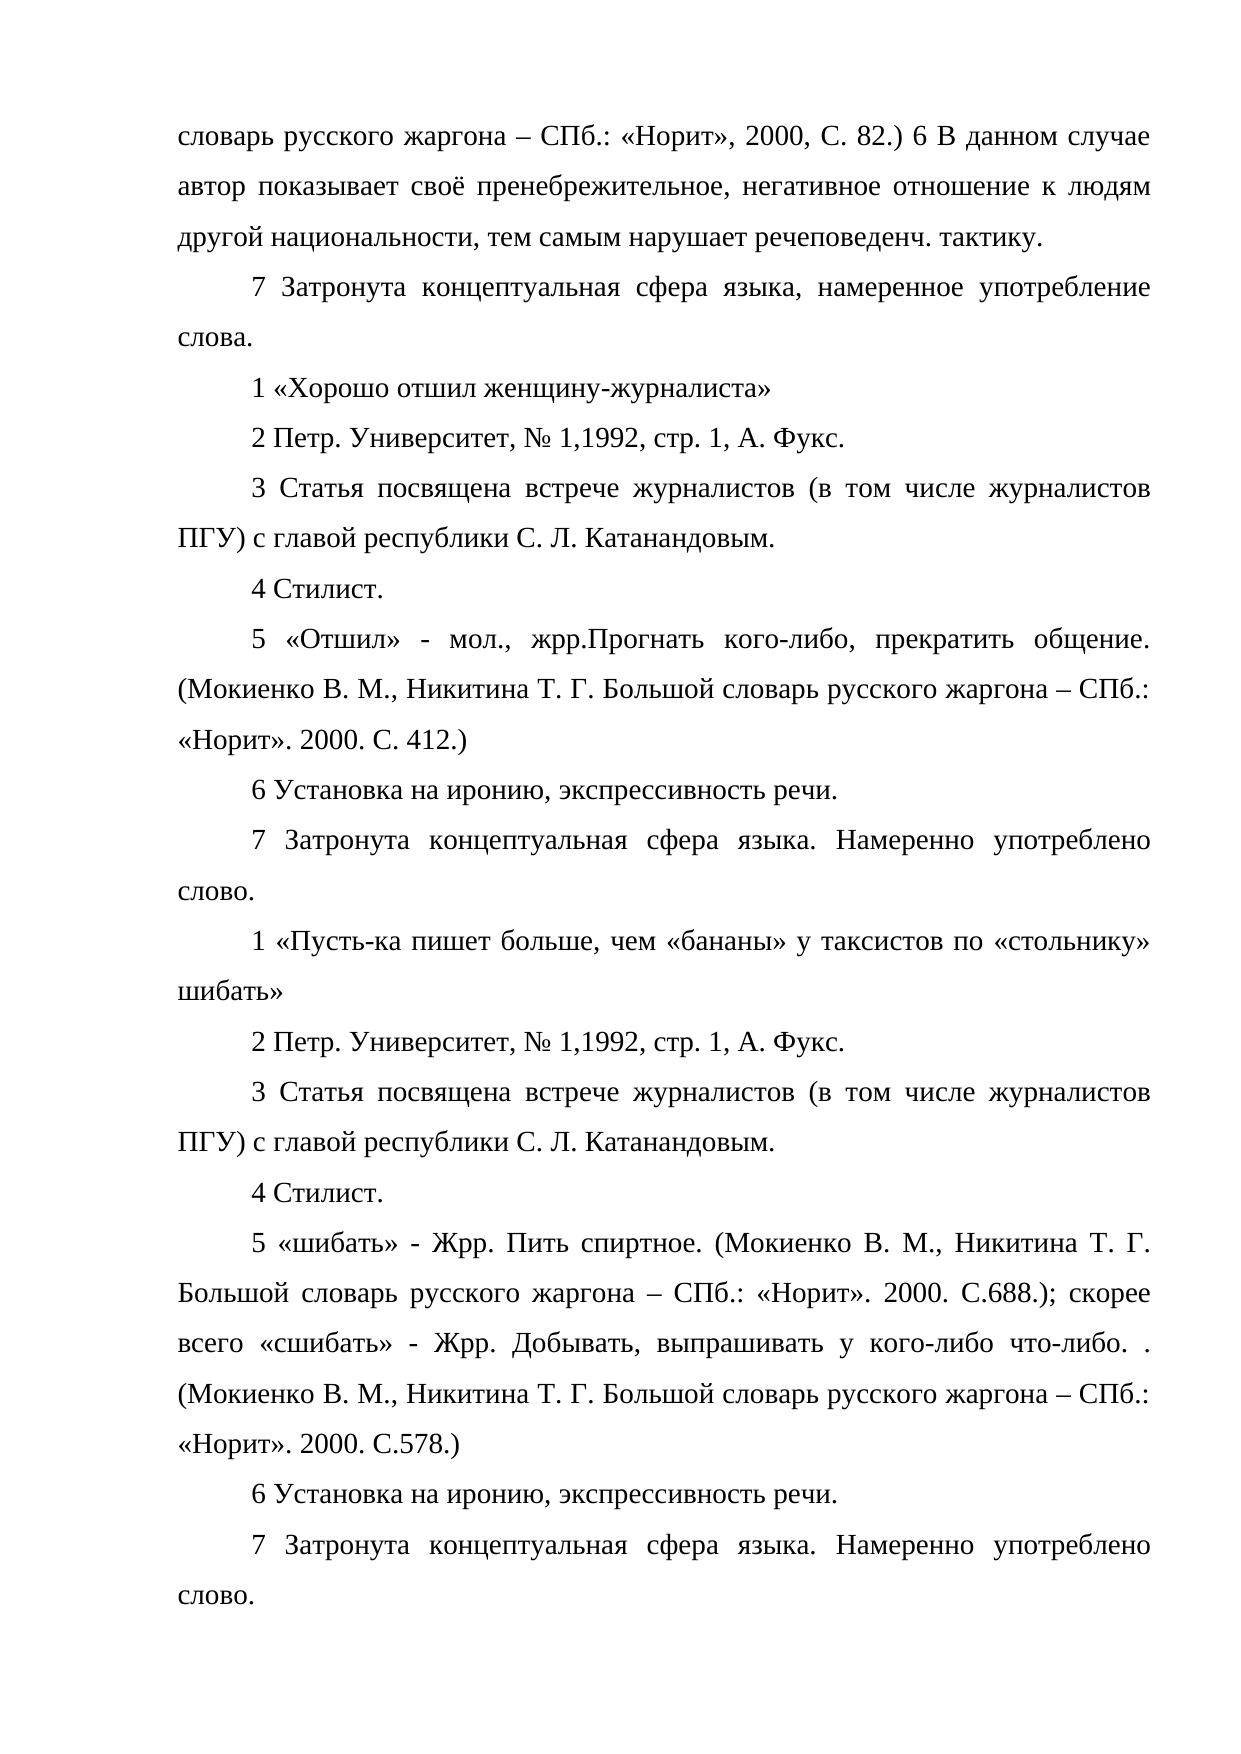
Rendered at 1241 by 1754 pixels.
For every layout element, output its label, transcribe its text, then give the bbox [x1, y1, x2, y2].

text 5 «Отшил» - мол., жрр.Прогнать кого-либо, прекратить общение. (Мокиенко В. М., Никитина Т. Г. Большой словарь русского жаргона – СПб.: «Норит». 2000. С. 412.) [177, 621, 1152, 755]
text 2 Петр. Университет, № 1,1992, стр. 1, А. Фукс. [177, 1024, 1152, 1057]
text 7 Затронута концептуальная сфера языка. Намеренно употреблено слово. [177, 822, 1152, 906]
text 2 Петр. Университет, № 1,1992, стр. 1, А. Фукс. [177, 420, 1152, 453]
text 4 Стилист. [177, 1175, 1152, 1208]
text 7 Затронута концептуальная сфера языка, намеренное употребление слова. [177, 269, 1152, 353]
text 4 Стилист. [177, 571, 1152, 604]
text 3 Статья посвящена встрече журналистов (в том числе журналистов ПГУ) с главой республики С. Л. Катанандовым. [177, 470, 1152, 554]
text 5 «шибать» - Жрр. Пить спиртное. (Мокиенко В. М., Никитина Т. Г. Большой словарь русского жаргона – СПб.: «Норит». 2000. С.688.); скорее всего «сшибать» - Жрр. Добывать, выпрашивать у кого-либо что-либо. . (Мокиенко В. М., Никитина Т. Г. Большой словарь русского жаргона – СПб.: «Норит». 2000. С.578.) [177, 1225, 1152, 1460]
text 6 Установка на иронию, экспрессивность речи. [177, 1477, 1152, 1510]
text 1 «Пусть-ка пишет больше, чем «бананы» у таксистов по «стольнику» шибать» [177, 923, 1152, 1007]
text 3 Статья посвящена встрече журналистов (в том числе журналистов ПГУ) с главой республики С. Л. Катанандовым. [177, 1074, 1152, 1158]
text 6 Установка на иронию, экспрессивность речи. [177, 772, 1152, 806]
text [177, 118, 1152, 252]
text 1 «Хорошо отшил женщину-журналиста» [177, 370, 1152, 403]
text 7 Затронута концептуальная сфера языка. Намеренно употреблено слово. [177, 1527, 1152, 1611]
